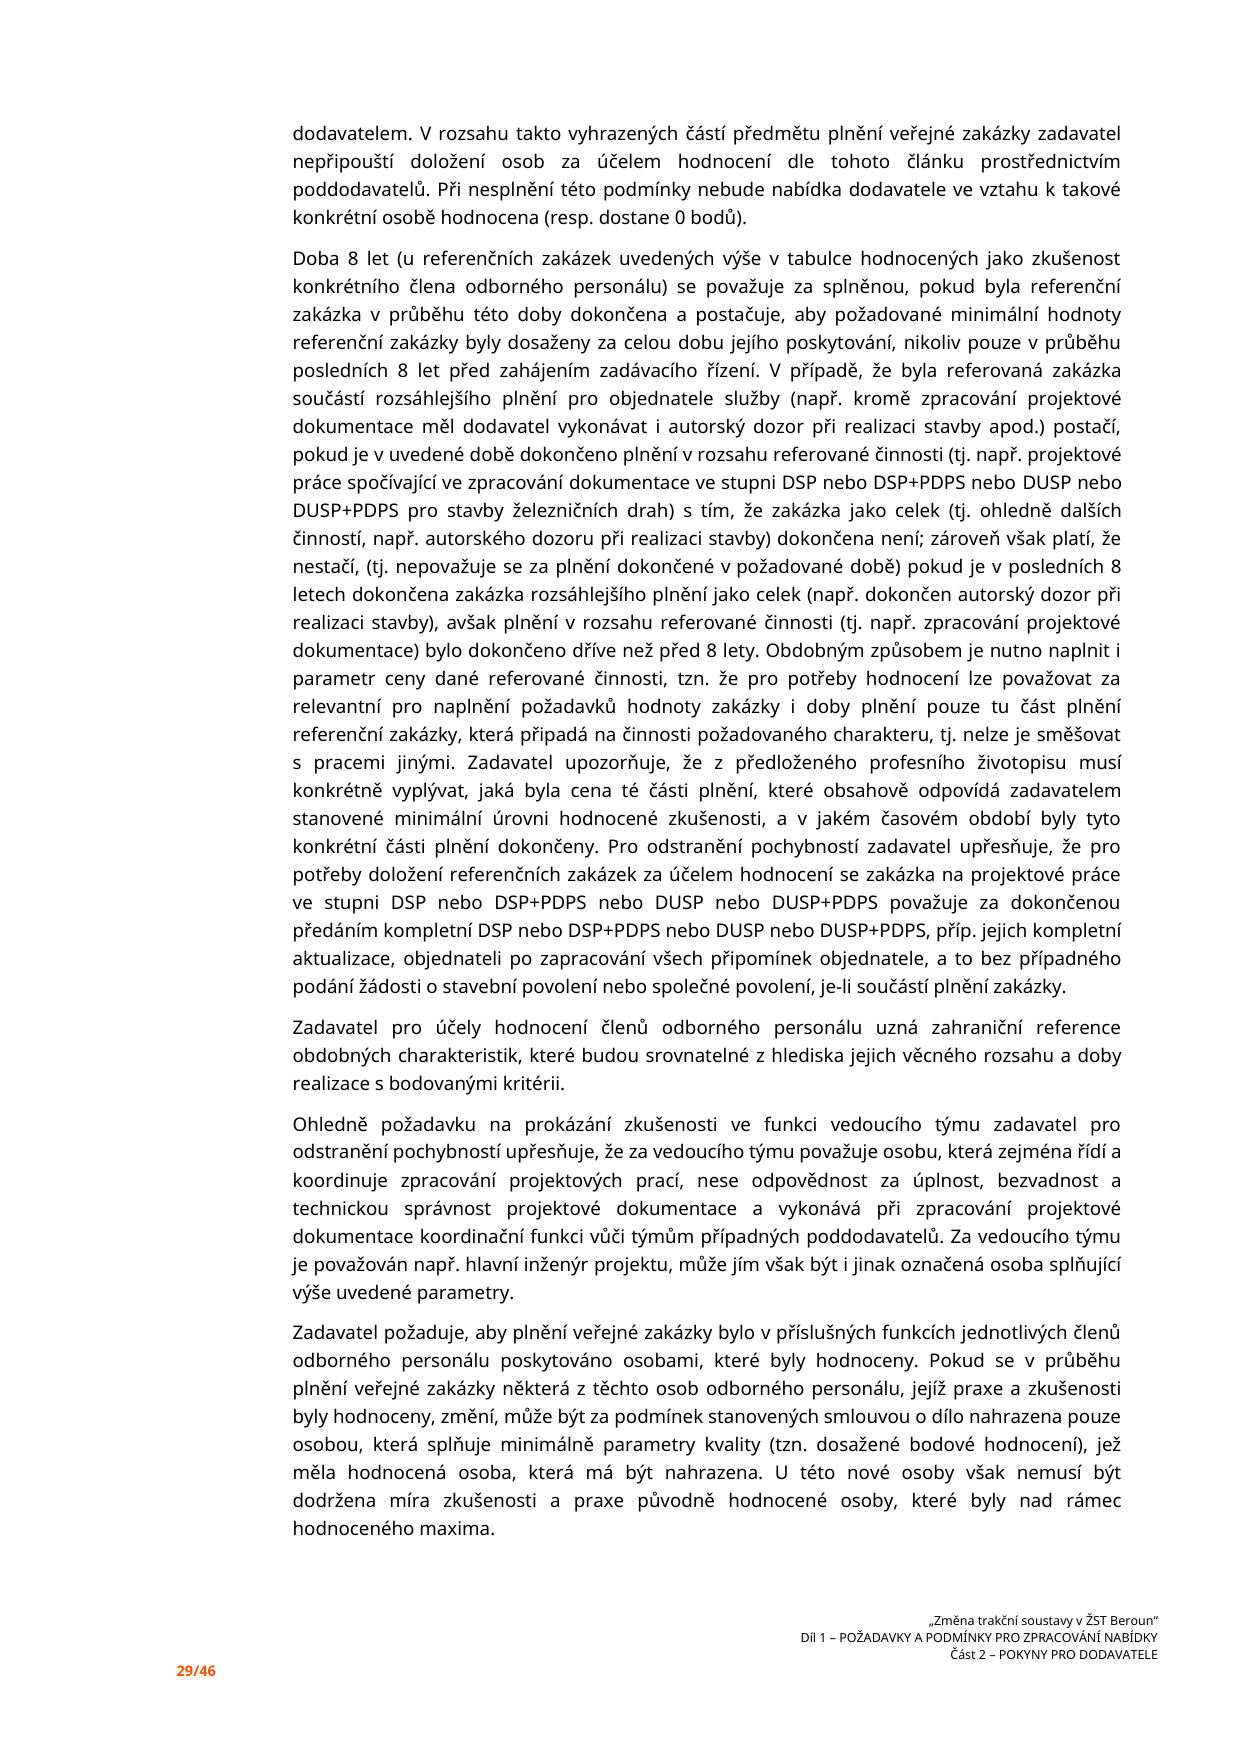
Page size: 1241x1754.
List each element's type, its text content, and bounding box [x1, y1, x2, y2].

list Ohledně požadavku na prokázání zkušenosti ve funkci vedoucího týmu zadavatel pro odstranění pochybností upřesňuje, že za vedoucího týmu považuje osobu, která zejména řídí a koordinuje zpracování projektových prací, nese odpovědnost za úplnost, bezvadnost a technickou správnost projektové dokumentace a vykonává při zpracování projektové dokumentace koordinační funkci vůči týmům případných poddodavatelů. Za vedoucího týmu je považován např. hlavní inženýr projektu, může jím však být i jinak označená osoba splňující výše uvedené parametry. [292, 1111, 1122, 1304]
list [292, 121, 1122, 230]
list Zadavatel pro účely hodnocení členů odborného personálu uzná zahraniční reference obdobných charakteristik, které budou srovnatelné z hlediska jejich věcného rozsahu a doby realizace s bodovanými kritérii. [292, 1014, 1122, 1096]
list Zadavatel požaduje, aby plnění veřejné zakázky bylo v příslušných funkcích jednotlivých členů odborného personálu poskytováno osobami, které byly hodnoceny. Pokud se v průběhu plnění veřejné zakázky některá z těchto osob odborného personálu, jejíž praxe a zkušenosti byly hodnoceny, změní, může být za podmínek stanovených smlouvou o dílo nahrazena pouze osobou, která splňuje minimálně parametry kvality (tzn. dosažené bodové hodnocení), jež měla hodnocená osoba, která má být nahrazena. U této nové osoby však nemusí být dodržena míra zkušenosti a praxe původně hodnocené osoby, které byly nad rámec hodnoceného maxima. [292, 1319, 1122, 1541]
list Doba 8 let (u referenčních zakázek uvedených výše v tabulce hodnocených jako zkušenost konkrétního člena odborného personálu) se považuje za splněnou, pokud byla referenční zakázka v průběhu této doby dokončena a postačuje, aby požadované minimální hodnoty referenční zakázky byly dosaženy za celou dobu jejího poskytování, nikoliv pouze v průběhu posledních 8 let před zahájením zadávacího řízení. V případě, že byla referovaná zakázka součástí rozsáhlejšího plnění pro objednatele služby (např. kromě zpracování projektové dokumentace měl dodavatel vykonávat i autorský dozor při realizaci stavby apod.) postačí, pokud je v uvedené době dokončeno plnění v rozsahu referované činnosti (tj. např. projektové práce spočívající ve zpracování dokumentace ve stupni DSP nebo DSP+PDPS nebo DUSP nebo DUSP+PDPS pro stavby železničních drah) s tím, že zakázka jako celek (tj. ohledně dalších činností, např. autorského dozoru při realizaci stavby) dokončena není; zároveň však platí, že nestačí, (tj. nepovažuje se za plnění dokončené v požadované době) pokud je v posledních 8 letech dokončena zakázka rozsáhlejšího plnění jako celek (např. dokončen autorský dozor při realizaci stavby), avšak plnění v rozsahu referované činnosti (tj. např. zpracování projektové dokumentace) bylo dokončeno dříve než před 8 lety. Obdobným způsobem je nutno naplnit i parametr ceny dané referované činnosti, tzn. že pro potřeby hodnocení lze považovat za relevantní pro naplnění požadavků hodnoty zakázky i doby plnění pouze tu část plnění referenční zakázky, která připadá na činnosti požadovaného charakteru, tj. nelze je směšovat s pracemi jinými. Zadavatel upozorňuje, že z předloženého profesního životopisu musí konkrétně vyplývat, jaká byla cena té části plnění, které obsahově odpovídá zadavatelem stanovené minimální úrovni hodnocené zkušenosti, a v jakém časovém období byly tyto konkrétní části plnění dokončeny. Pro odstranění pochybností zadavatel upřesňuje, že pro potřeby doložení referenčních zakázek za účelem hodnocení se zakázka na projektové práce ve stupni DSP nebo DSP+PDPS nebo DUSP nebo DUSP+PDPS považuje za dokončenou předáním kompletní DSP nebo DSP+PDPS nebo DUSP nebo DUSP+PDPS, příp. jejich kompletní aktualizace, objednateli po zapracování všech připomínek objednatele, a to bez případného podání žádosti o stavební povolení nebo společné povolení, je-li součástí plnění zakázky. [292, 245, 1122, 999]
